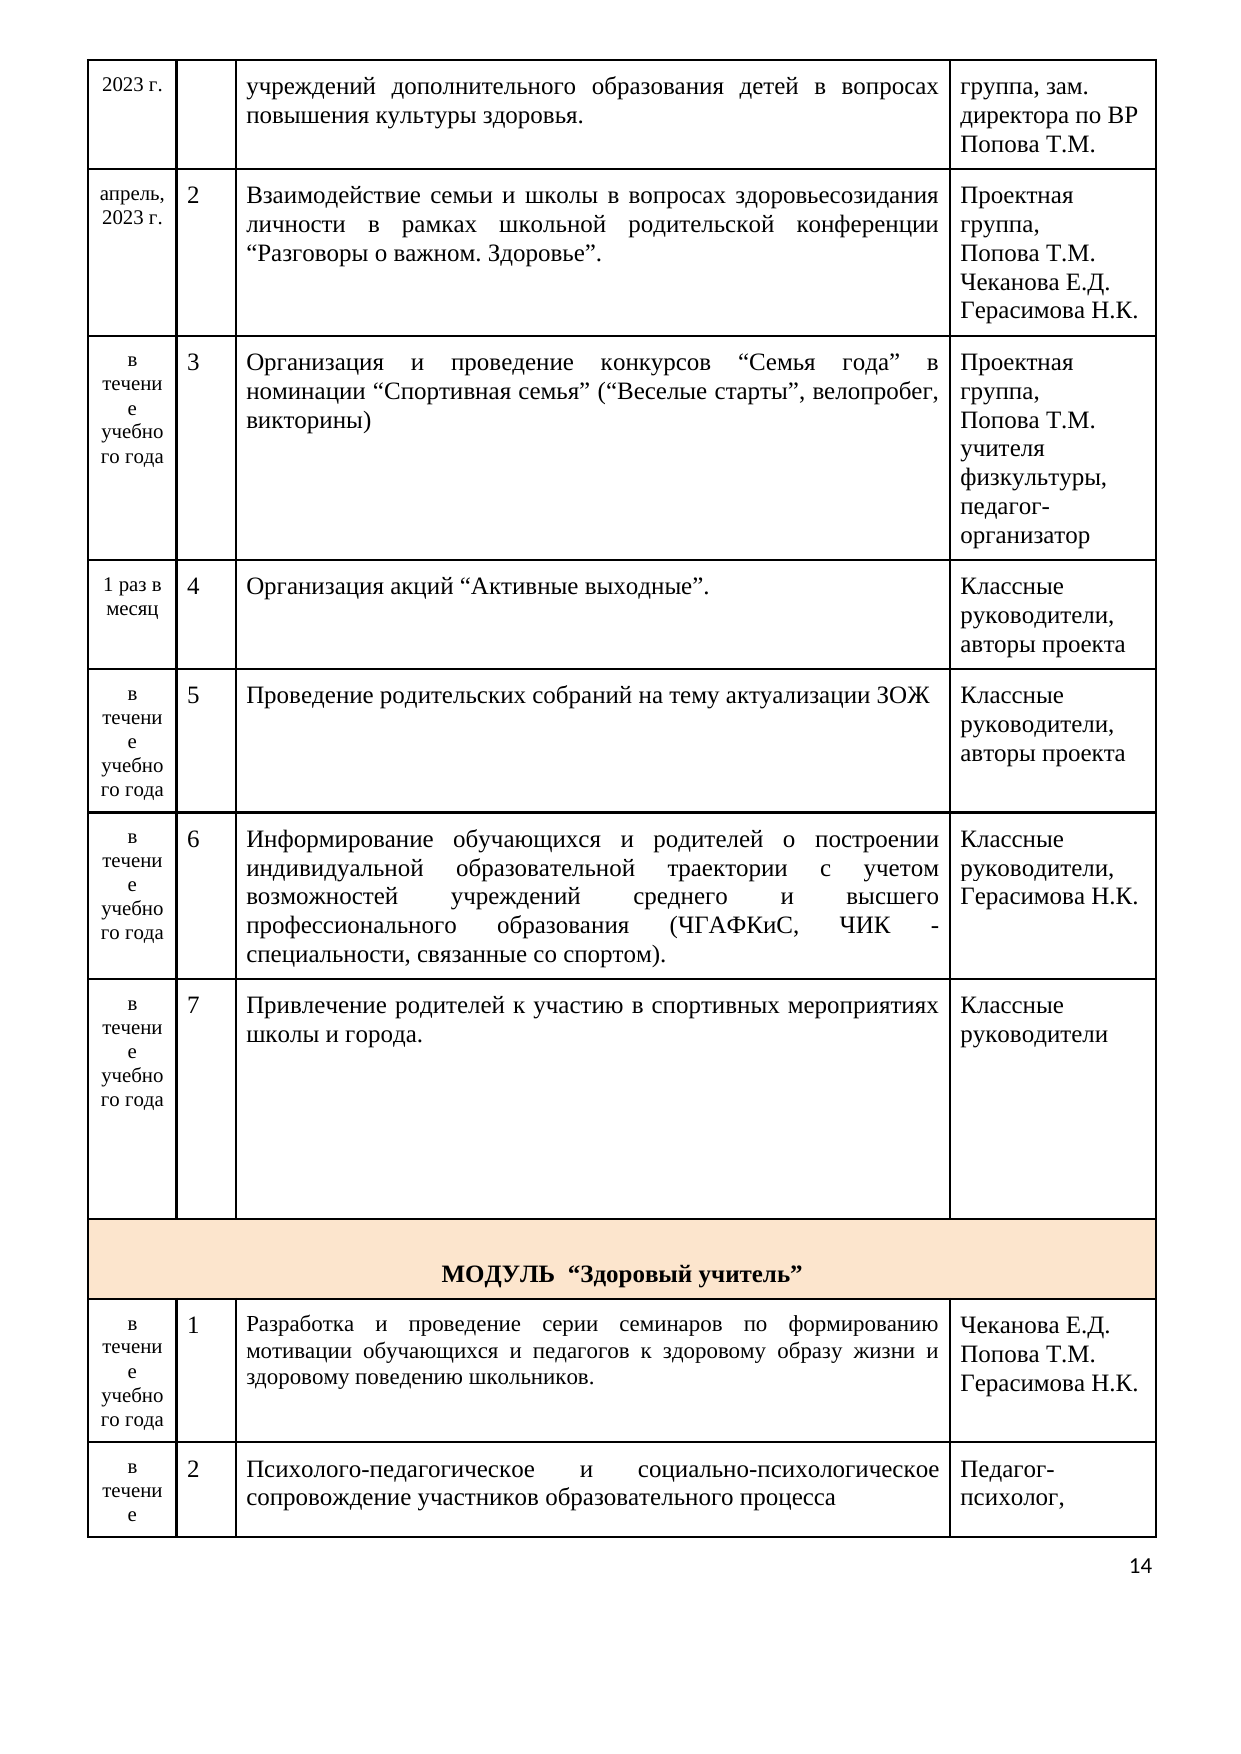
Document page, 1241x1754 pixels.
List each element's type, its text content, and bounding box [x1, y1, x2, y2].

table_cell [951, 61, 1155, 168]
table_cell Классные руководители, авторы проекта [951, 561, 1155, 668]
table_cell 1 [178, 1300, 235, 1441]
table_cell в течение учебного года [89, 337, 175, 559]
table_cell Чеканова Е.Д. Попова Т.М. Герасимова Н.К. [951, 1300, 1155, 1441]
table_cell 2 [178, 1443, 235, 1536]
table_cell 6 [178, 814, 235, 978]
table_cell 4 [178, 561, 235, 668]
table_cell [237, 61, 949, 168]
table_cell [89, 1443, 175, 1536]
table_cell в течение учебного года [89, 814, 175, 978]
table_cell Классные руководители, Герасимова Н.К. [951, 814, 1155, 978]
table_cell апрель, 2023 г. [89, 170, 175, 335]
table_cell 1 раз в месяц [89, 561, 175, 668]
table_cell март-июнь 2023 г. [89, 61, 175, 168]
table_cell Проведение родительских собраний на тему актуализации ЗОЖ [237, 670, 949, 811]
table_cell Организация акций “Активные выходные”. [237, 561, 949, 668]
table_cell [951, 1443, 1155, 1536]
table_cell Организация и проведение конкурсов “Семья года” в номинации “Спортивная семья” (“Веселые старты”, велопробег, викторины) [237, 337, 949, 559]
table_cell Информирование обучающихся и родителей о построении индивидуальной образовательной траектории с учетом возможностей учреждений среднего и высшего профессионального образования (ЧГАФКиС, ЧИК - специальности, связанные со спортом). [237, 814, 949, 978]
table_cell в течение учебного года [89, 1300, 175, 1441]
table_cell 5 [178, 670, 235, 811]
table_cell Проектная группа, Попова Т.М. Чеканова Е.Д. Герасимова Н.К. [951, 170, 1155, 335]
table_cell 1 [178, 61, 235, 168]
table_cell в течение учебного года [89, 980, 175, 1217]
table_cell Проектная группа, Попова Т.М. учителя физкультуры, педагог- организатор [951, 337, 1155, 559]
table_cell 2 [178, 170, 235, 335]
table_cell МОДУЛЬ “Здоровый учитель” [89, 1220, 1155, 1298]
table_cell 7 [178, 980, 235, 1217]
table_cell Привлечение родителей к участию в спортивных мероприятиях школы и города. [237, 980, 949, 1217]
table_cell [237, 1443, 949, 1536]
table_cell в течение учебного года [89, 670, 175, 811]
table_cell Классные руководители, авторы проекта [951, 670, 1155, 811]
table_cell Взаимодействие семьи и школы в вопросах здоровьесозидания личности в рамках школьной родительской конференции “Разговоры о важном. Здоровье”. [237, 170, 949, 335]
table_cell 3 [178, 337, 235, 559]
table_cell Классные руководители [951, 980, 1155, 1217]
table_cell Разработка и проведение серии семинаров по формированию мотивации обучающихся и педагогов к здоровому образу жизни и здоровому поведению школьников. [237, 1300, 949, 1441]
